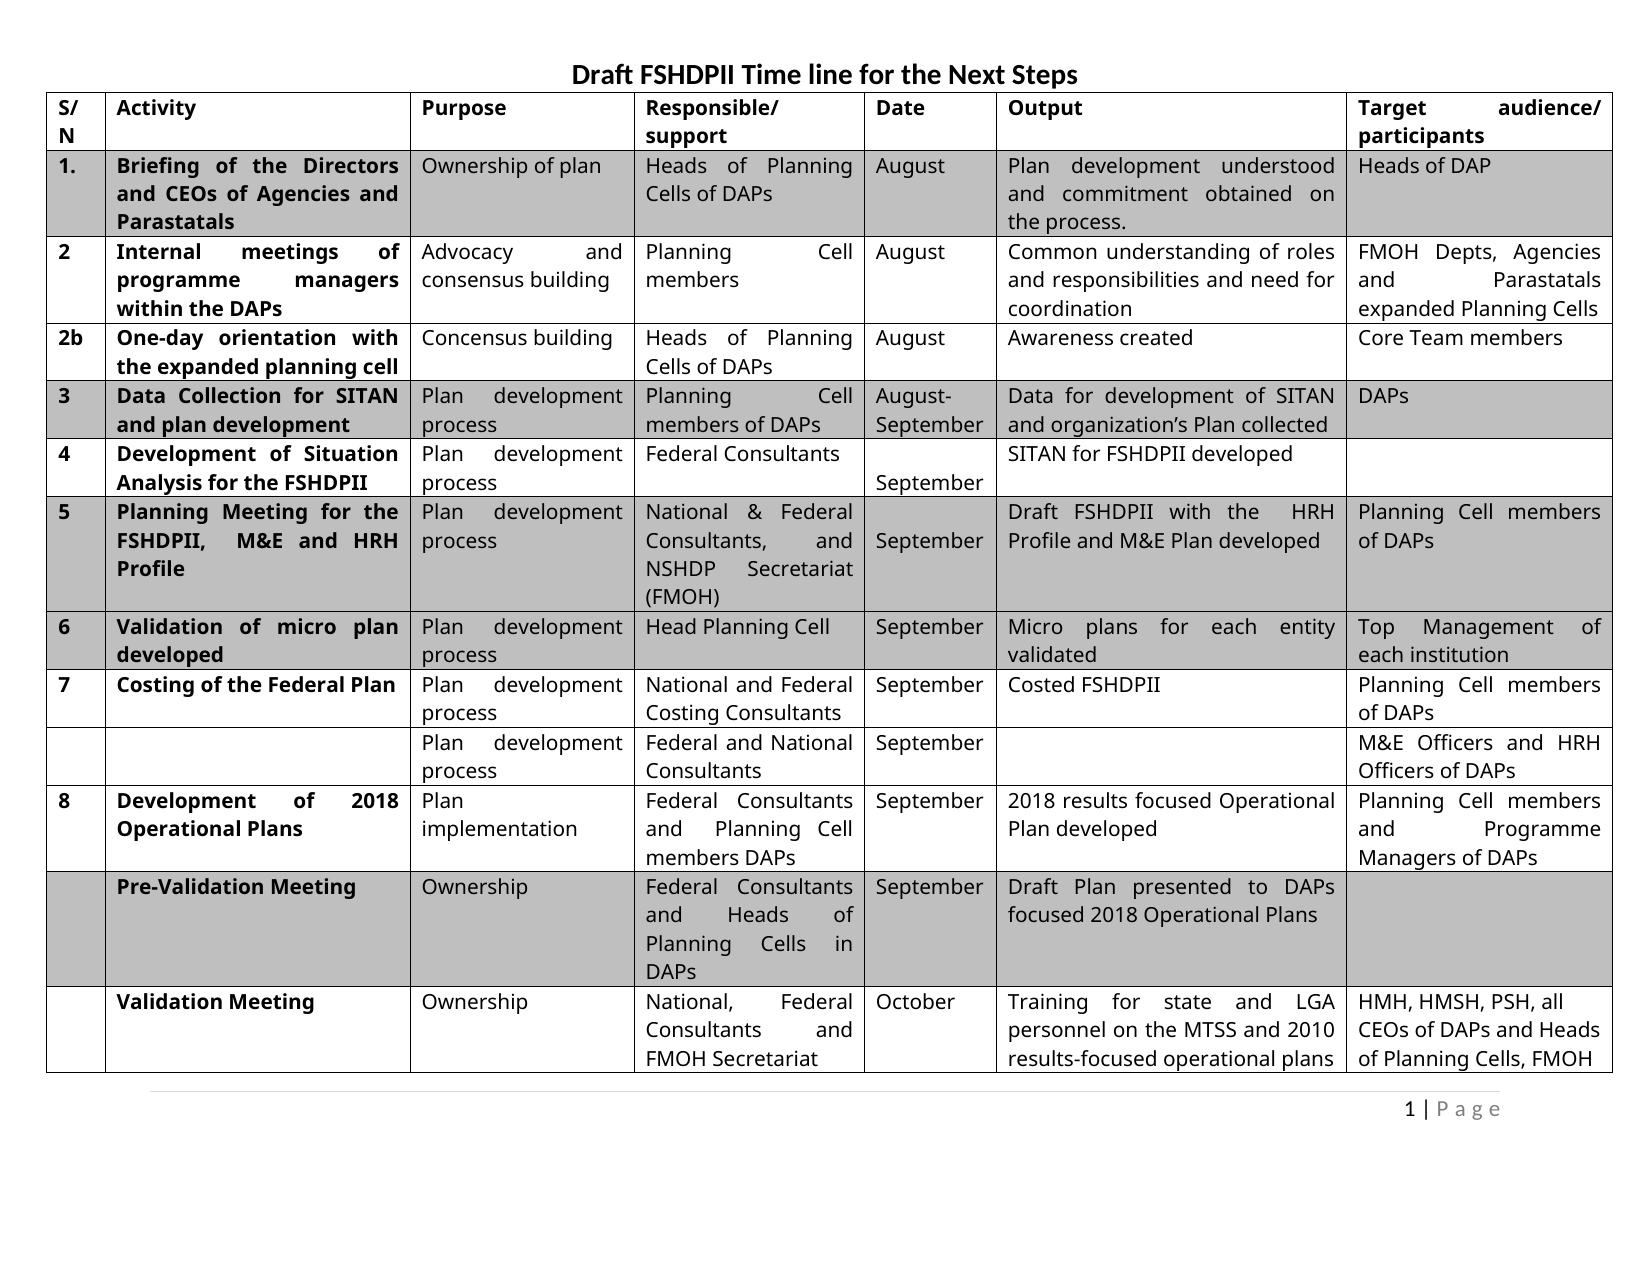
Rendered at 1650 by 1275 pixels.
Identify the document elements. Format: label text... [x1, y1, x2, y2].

table_cell Draft FSHDPII with the HRH Profile and M&E Plan developed [997, 497, 1346, 611]
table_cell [1347, 987, 1612, 1072]
table_cell SITAN for FSHDPII developed [997, 439, 1346, 496]
table_cell Briefing of the Directors and CEOs of Agencies and Parastatals [106, 151, 410, 236]
table_cell September [865, 786, 996, 871]
table_cell Planning Cell members of DAPs [1347, 670, 1612, 727]
table_cell Heads of Planning Cells of DAPs [635, 151, 864, 236]
table_cell Ownership [411, 872, 634, 986]
table_cell Federal and National Consultants [635, 728, 864, 785]
table_cell Data Collection for SITAN and plan development [106, 381, 410, 438]
table_cell Plan implementation [411, 786, 634, 871]
table_cell Common understanding of roles and responsibilities and need for coordination [997, 237, 1346, 322]
table_cell Heads of DAP [1347, 151, 1612, 236]
table_cell Advocacy and consensus building [411, 237, 634, 322]
table_cell One-day orientation with the expanded planning cell [106, 324, 410, 380]
table_cell Plan development understood and commitment obtained on the process. [997, 151, 1346, 236]
table_cell National & Federal Consultants, and NSHDP Secretariat (FMOH) [635, 497, 864, 611]
table_cell September [865, 728, 996, 785]
table_cell Planning Cell members [635, 237, 864, 322]
table_cell October [865, 987, 996, 1072]
table_header S/N [47, 93, 105, 150]
table_cell Plan development process [411, 381, 634, 438]
text Draft FSHDPII Time line for the Next Steps [150, 56, 1500, 92]
table_cell Costed FSHDPII [997, 670, 1346, 727]
table_cell [47, 728, 105, 785]
table_header Target audience/ participants [1347, 93, 1612, 150]
table_cell Plan development process [411, 612, 634, 669]
table_cell Validation of micro plan developed [106, 612, 410, 669]
table_cell Development of Situation Analysis for the FSHDPII [106, 439, 410, 496]
table_cell Data for development of SITAN and organization’s Plan collected [997, 381, 1346, 438]
table_cell DAPs [1347, 381, 1612, 438]
table_cell September [865, 872, 996, 986]
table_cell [635, 987, 864, 1072]
table_cell FMOH Depts, Agencies and Parastatals expanded Planning Cells [1347, 237, 1612, 322]
table_cell Pre-Validation Meeting [106, 872, 410, 986]
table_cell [997, 987, 1346, 1072]
table_cell 2 [47, 237, 105, 322]
table_cell Concensus building [411, 324, 634, 380]
table_cell Heads of Planning Cells of DAPs [635, 324, 864, 380]
table_cell Core Team members [1347, 324, 1612, 380]
table_cell September [865, 439, 996, 496]
table_cell August [865, 237, 996, 322]
table_cell August-September [865, 381, 996, 438]
table_cell Top Management of each institution [1347, 612, 1612, 669]
table_cell Ownership [411, 987, 634, 1072]
table_cell Planning Cell members and Programme Managers of DAPs [1347, 786, 1612, 871]
table_cell Plan development process [411, 728, 634, 785]
table_cell 7 [47, 670, 105, 727]
table_cell Plan development process [411, 439, 634, 496]
table_cell [997, 728, 1346, 785]
table_cell 1. [47, 151, 105, 236]
table_cell Awareness created [997, 324, 1346, 380]
table_cell August [865, 151, 996, 236]
table_cell Costing of the Federal Plan [106, 670, 410, 727]
table_cell Head Planning Cell [635, 612, 864, 669]
table_cell September [865, 670, 996, 727]
table_cell Planning Meeting for the FSHDPII, M&E and HRH Profile [106, 497, 410, 611]
table_cell [1347, 439, 1612, 496]
table_cell 2018 results focused Operational Plan developed [997, 786, 1346, 871]
table_cell 8 [47, 786, 105, 871]
table_cell Validation Meeting [106, 987, 410, 1072]
table_header Date [865, 93, 996, 150]
table_cell Planning Cell members of DAPs [1347, 497, 1612, 611]
table_cell Plan development process [411, 497, 634, 611]
table_cell Planning Cell members of DAPs [635, 381, 864, 438]
table_cell National and Federal Costing Consultants [635, 670, 864, 727]
table_cell [1347, 872, 1612, 986]
table_cell 6 [47, 612, 105, 669]
table_cell Federal Consultants [635, 439, 864, 496]
table_cell Federal Consultants and Heads of Planning Cells in DAPs [635, 872, 864, 986]
table_cell Ownership of plan [411, 151, 634, 236]
table_cell [106, 728, 410, 785]
table_cell 2b [47, 324, 105, 380]
table_cell August [865, 324, 996, 380]
table_header Responsible/support [635, 93, 864, 150]
table_cell [47, 987, 105, 1072]
table_cell September [865, 612, 996, 669]
table_cell M&E Officers and HRH Officers of DAPs [1347, 728, 1612, 785]
table_header Output [997, 93, 1346, 150]
table_cell Draft Plan presented to DAPs focused 2018 Operational Plans [997, 872, 1346, 986]
table_header Purpose [411, 93, 634, 150]
table_cell Plan development process [411, 670, 634, 727]
table_cell Federal Consultants and Planning Cell members DAPs [635, 786, 864, 871]
table_cell 5 [47, 497, 105, 611]
table_cell 3 [47, 381, 105, 438]
table_cell 4 [47, 439, 105, 496]
table_header Activity [106, 93, 410, 150]
table_cell September [865, 497, 996, 611]
table_cell Development of 2018 Operational Plans [106, 786, 410, 871]
table_cell Micro plans for each entity validated [997, 612, 1346, 669]
table_cell Internal meetings of programme managers within the DAPs [106, 237, 410, 322]
table_cell [47, 872, 105, 986]
